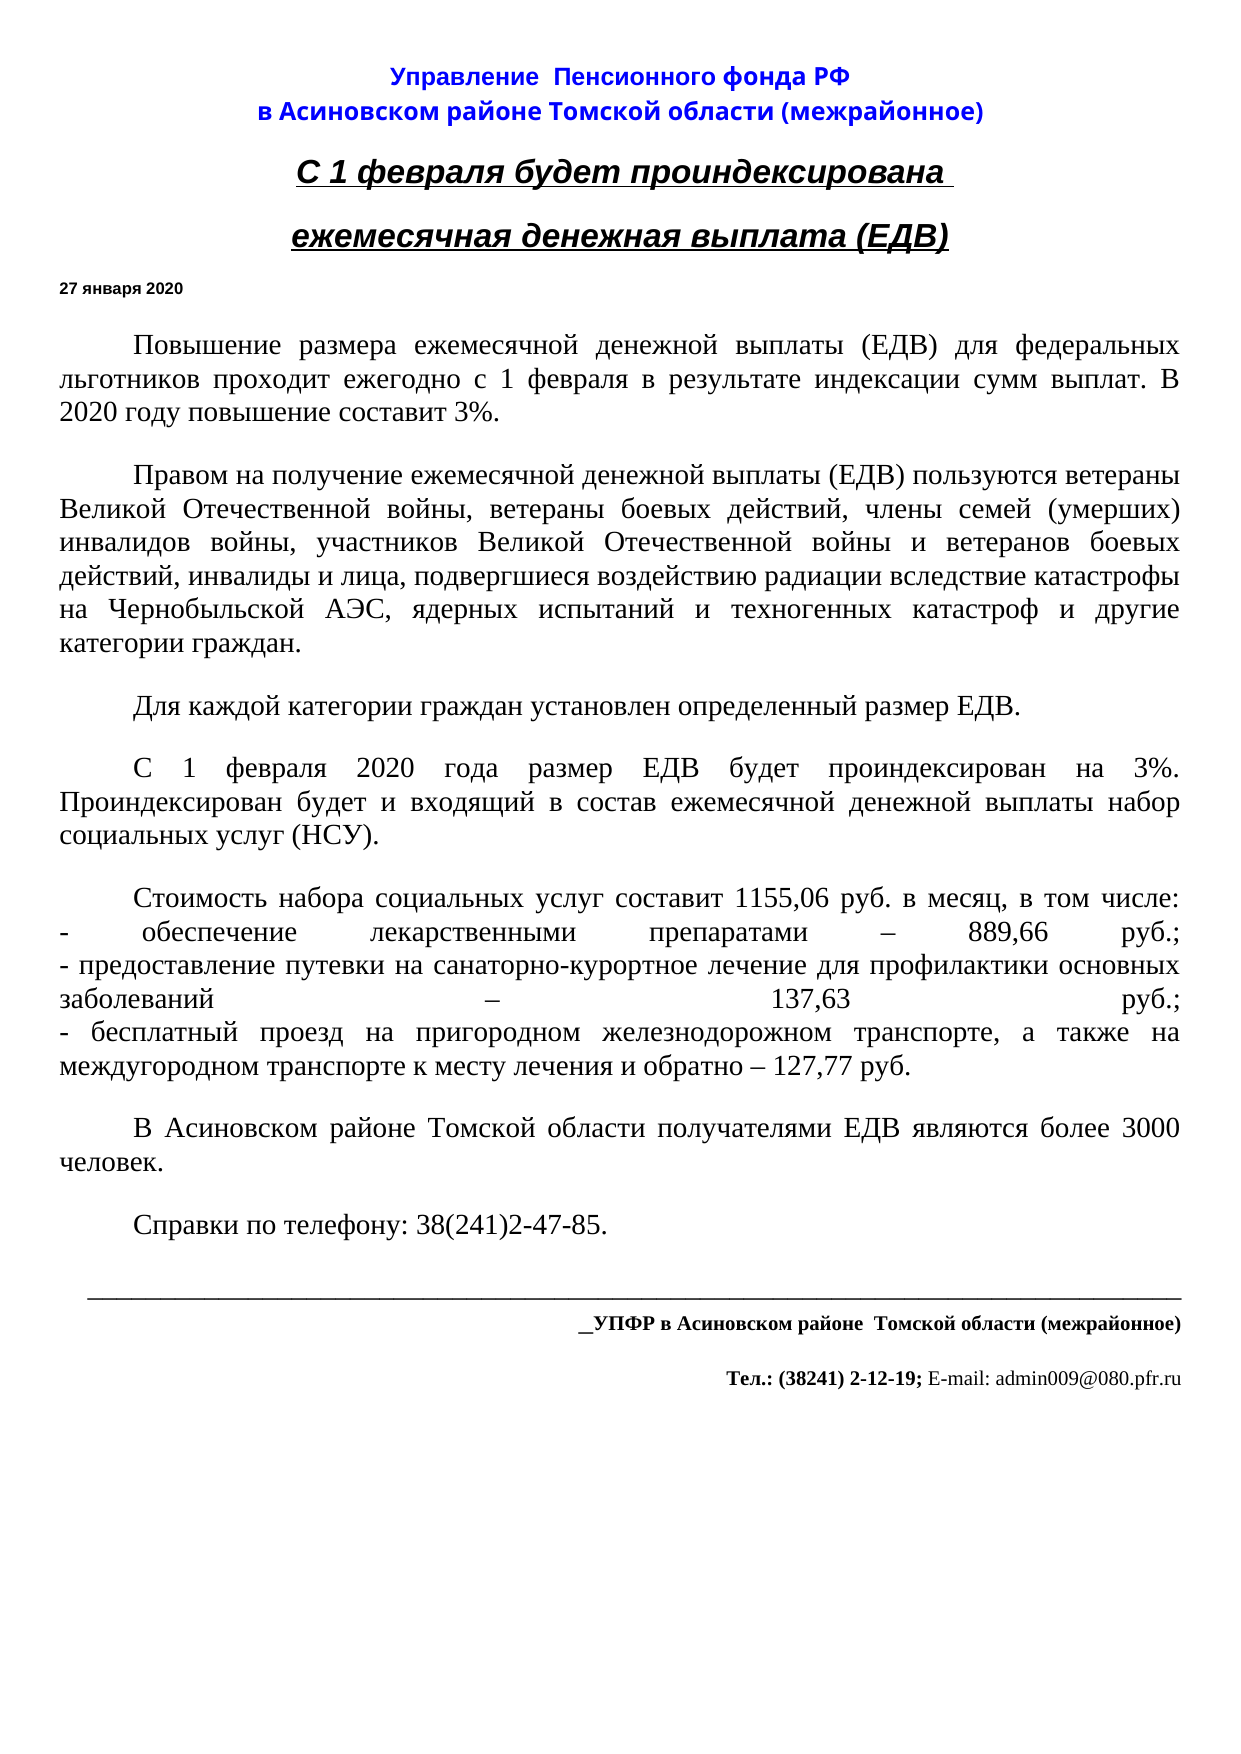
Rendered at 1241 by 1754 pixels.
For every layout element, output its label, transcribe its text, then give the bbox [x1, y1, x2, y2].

text Правом на получение ежемесячной денежной выплаты (ЕДВ) пользуются ветераны Великой Отечественной войны, ветераны боевых действий, члены семей (умерших) инвалидов войны, участников Великой Отечественной войны и ветеранов боевых действий, инвалиды и лица, подвергшиеся воздействию радиации вследствие катастрофы на Чернобыльской АЭС, ядерных испытаний и техногенных катастроф и другие категории граждан. [59, 457, 1181, 658]
text Для каждой категории граждан установлен определенный размер ЕДВ. [59, 688, 1181, 721]
text В Асиновском районе Томской области получателями ЕДВ являются более 3000 человек. [59, 1111, 1181, 1178]
text Повышение размера ежемесячной денежной выплаты (ЕДВ) для федеральных льготников проходит ежегодно с 1 февраля в результате индексации сумм выплат. В 2020 году повышение составит 3%. [59, 327, 1181, 428]
text Управление Пенсионного фонда РФ [59, 59, 1181, 93]
subtitle С 1 февраля будет проиндексирована [59, 152, 1181, 191]
text С 1 февраля 2020 года размер ЕДВ будет проиндексирован на 3%. Проиндексирован будет и входящий в состав ежемесячной денежной выплаты набор социальных услуг (НСУ). [59, 750, 1181, 851]
text Стоимость набора социальных услуг составит 1155,06 руб. в месяц, в том числе: - обеспечение лекарственными препаратами – 889,66 руб.; - предоставление путевки на санаторно-курортное лечение для профилактики основных заболеваний – 137,63 руб.; - бесплатный проезд на пригородном железнодорожном транспорте, а также на междугородном транспорте к месту лечения и обратно – 127,77 руб. [59, 880, 1181, 1081]
text ____________________________________________________________________________УПФР в Асиновском районе Томской области (межрайонное) [59, 1269, 1181, 1337]
text Тел.: (38241) 2-12-19; E-mail: admin009@080.pfr.ru [59, 1366, 1181, 1390]
subtitle 27 января 2020 [59, 279, 1181, 298]
text в Асиновском районе Томской области (межрайонное) [59, 93, 1181, 127]
text Справки по телефону: 38(241)2-47-85. [59, 1207, 1181, 1240]
subtitle ежемесячная денежная выплата (ЕДВ) [59, 216, 1181, 254]
